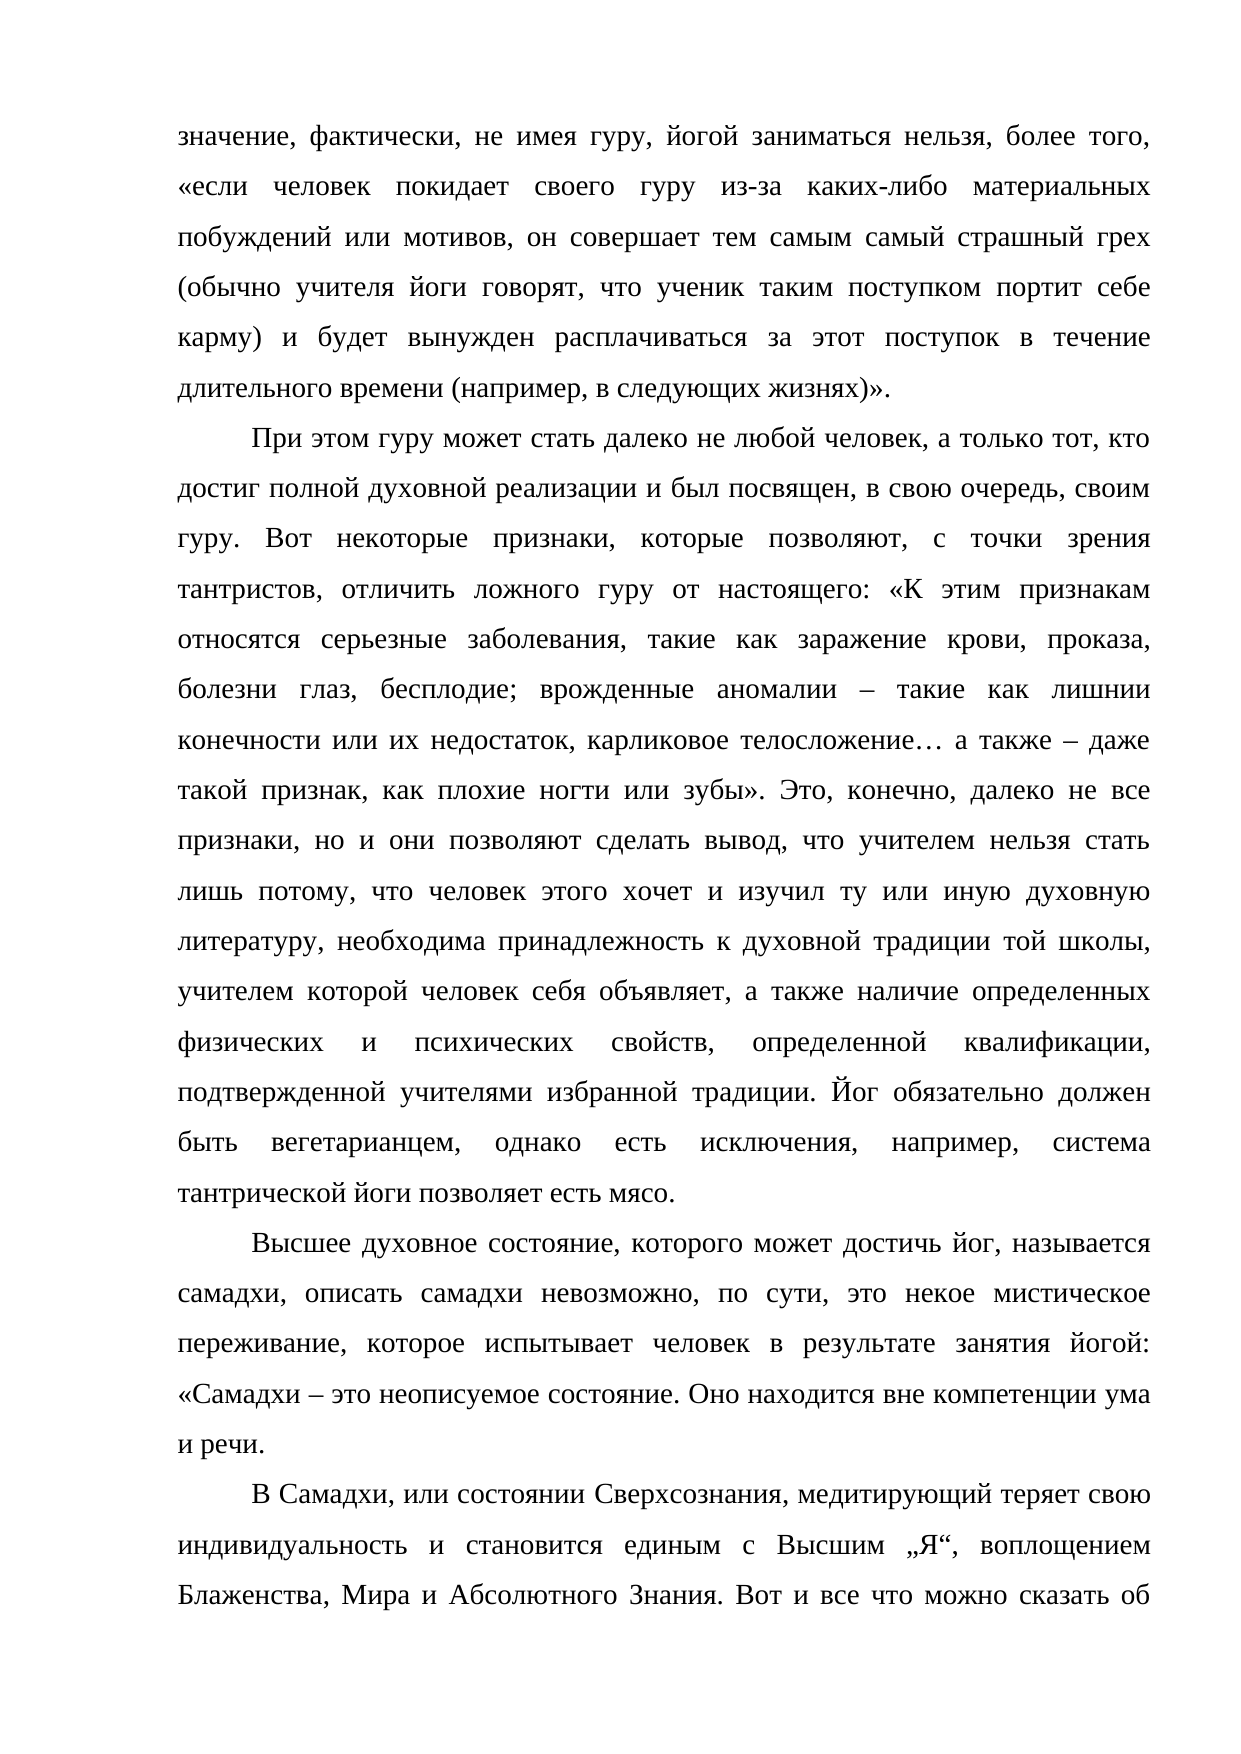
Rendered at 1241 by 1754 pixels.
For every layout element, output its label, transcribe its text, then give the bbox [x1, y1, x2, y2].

text Высшее духовное состояние, которого может достичь йог, называется самадхи, описать самадхи невозможно, по сути, это некое мистическое переживание, которое испытывает человек в результате занятия йогой: «Самадхи – это неописуемое состояние. Оно находится вне компетенции ума и речи. [177, 1225, 1152, 1460]
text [177, 118, 1152, 403]
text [177, 1477, 1152, 1611]
text При этом гуру может стать далеко не любой человек, а только тот, кто достиг полной духовной реализации и был посвящен, в свою очередь, своим гуру. Вот некоторые признаки, которые позволяют, с точки зрения тантристов, отличить ложного гуру от настоящего: «К этим признакам относятся серьезные заболевания, такие как заражение крови, проказа, болезни глаз, бесплодие; врожденные аномалии – такие как лишнии конечности или их недостаток, карликовое телосложение… а также – даже такой признак, как плохие ногти или зубы». Это, конечно, далеко не все признаки, но и они позволяют сделать вывод, что учителем нельзя стать лишь потому, что человек этого хочет и изучил ту или иную духовную литературу, необходима принадлежность к духовной традиции той школы, учителем которой человек себя объявляет, а также наличие определенных физических и психических свойств, определенной квалификации, подтвержденной учителями избранной традиции. Йог обязательно должен быть вегетарианцем, однако есть исключения, например, система тантрической йоги позволяет есть мясо. [177, 420, 1152, 1208]
